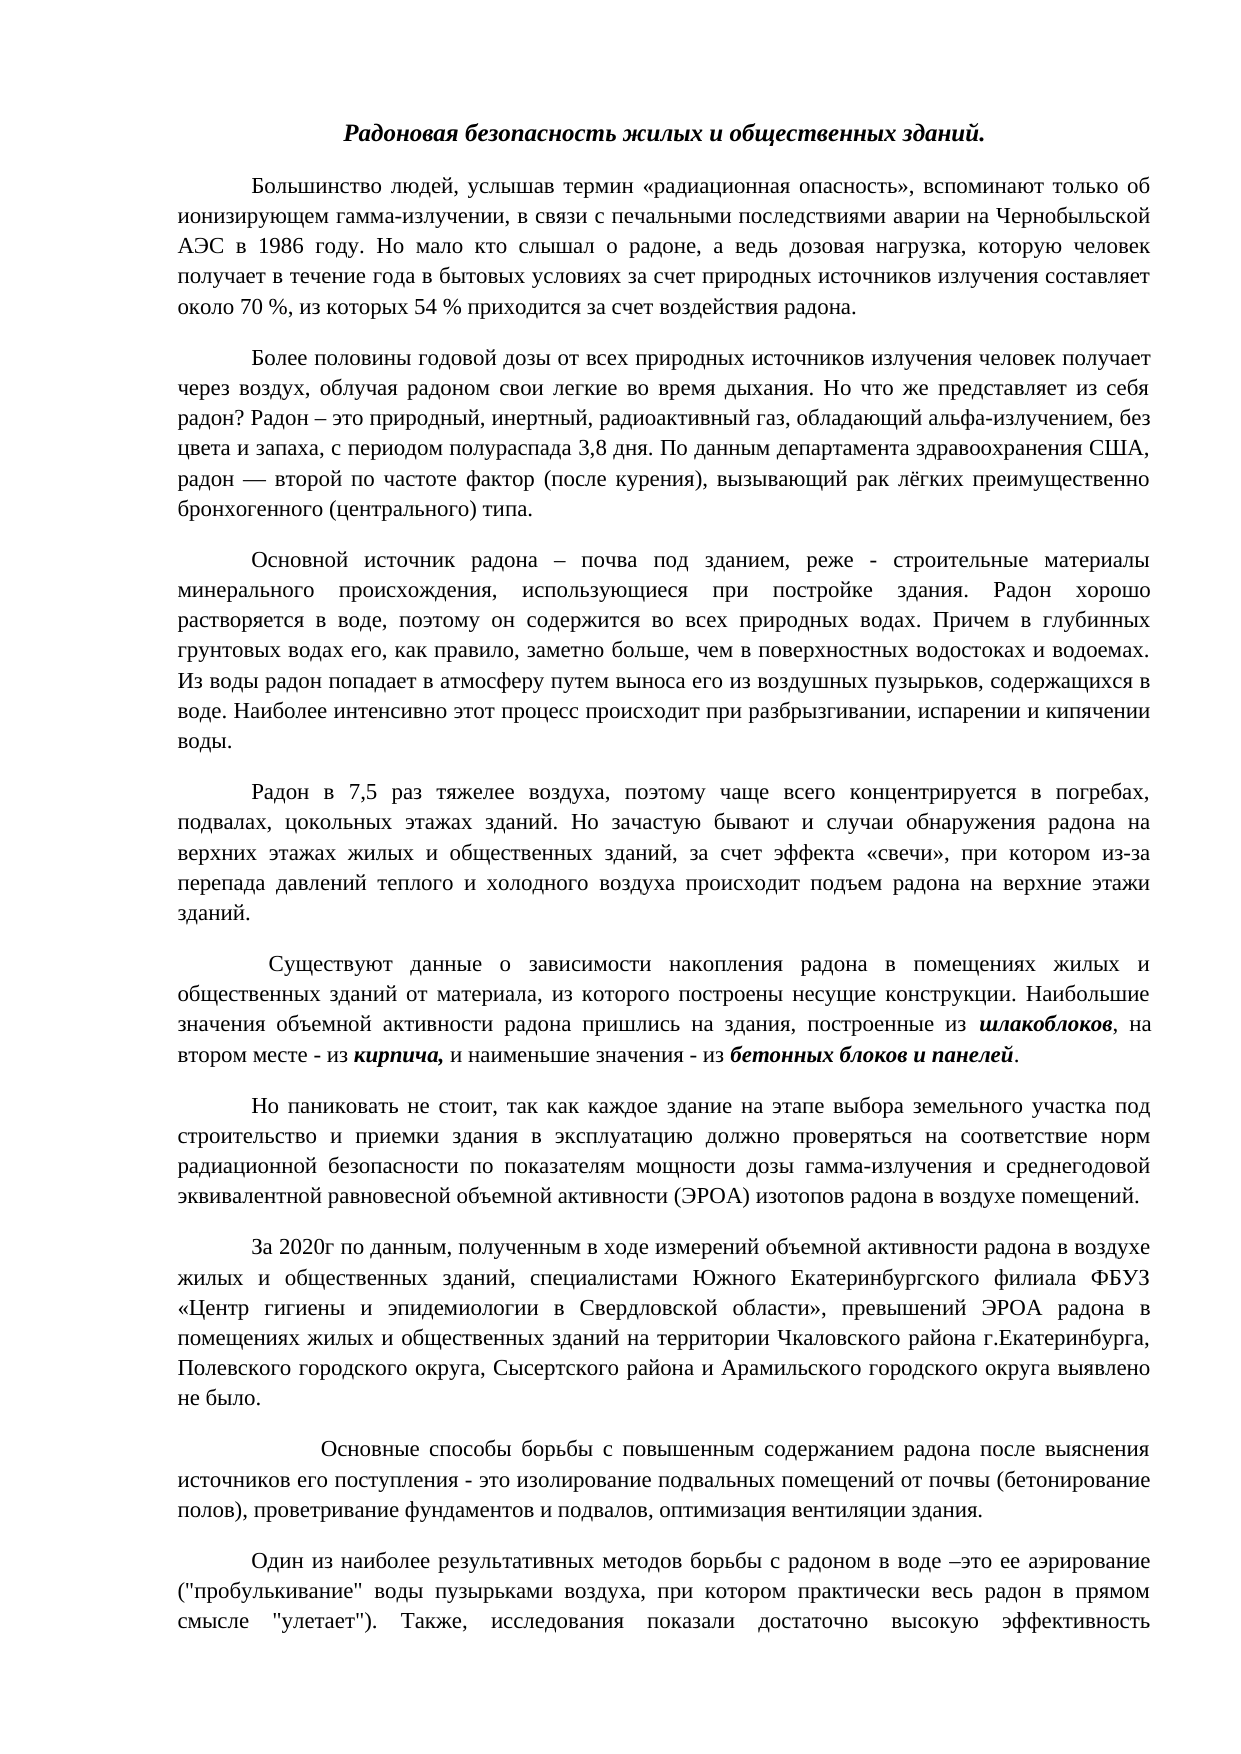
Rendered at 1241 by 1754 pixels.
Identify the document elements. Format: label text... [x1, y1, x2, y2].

text За 2020г по данным, полученным в ходе измерений объемной активности радона в воздухе жилых и общественных зданий, специалистами Южного Екатеринбургского филиала ФБУЗ «Центр гигиены и эпидемиологии в Свердловской области», превышений ЭРОА радона в помещениях жилых и общественных зданий на территории Чкаловского района г.Екатеринбурга, Полевского городского округа, Сысертского района и Арамильского городского округа выявлено не было. [177, 1233, 1152, 1411]
text Основные способы борьбы с повышенным содержанием радона после выяснения источников его поступления - это изолирование подвальных помещений от почвы (бетонирование полов), проветривание фундаментов и подвалов, оптимизация вентиляции здания. [177, 1436, 1152, 1522]
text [177, 1547, 1152, 1634]
text Более половины годовой дозы от всех природных источников излучения человек получает через воздух, облучая радоном свои легкие во время дыхания. Но что же представляет из себя радон? Радон – это природный, инертный, радиоактивный газ, обладающий альфа-излучением, без цвета и запаха, с периодом полураспада 3,8 дня. По данным департамента здравоохранения США, радон — второй по частоте фактор (после курения), вызывающий рак лёгких преимущественно бронхогенного (центрального) типа. [177, 344, 1152, 521]
text Основной источник радона – почва под зданием, реже - строительные материалы минерального происхождения, использующиеся при постройке здания. Радон хорошо растворяется в воде, поэтому он содержится во всех природных водах. Причем в глубинных грунтовых водах его, как правило, заметно больше, чем в поверхностных водостоках и водоемах. Из воды радон попадает в атмосферу путем выноса его из воздушных пузырьков, содержащихся в воде. Наиболее интенсивно этот процесс происходит при разбрызгивании, испарении и кипячении воды. [177, 546, 1152, 753]
text Существуют данные о зависимости накопления радона в помещениях жилых и общественных зданий от материала, из которого построены несущие конструкции. Наибольшие значения объемной активности радона пришлись на здания, построенные из шлакоблоков, на втором месте - из кирпича, и наименьшие значения - из бетонных блоков и панелей. [177, 950, 1152, 1067]
text Но паниковать не стоит, так как каждое здание на этапе выбора земельного участка под строительство и приемки здания в эксплуатацию должно проверяться на соответствие норм радиационной безопасности по показателям мощности дозы гамма-излучения и среднегодовой эквивалентной равновесной объемной активности (ЭРОА) изотопов радона в воздухе помещений. [177, 1092, 1152, 1209]
text Радон в 7,5 раз тяжелее воздуха, поэтому чаще всего концентрируется в погребах, подвалах, цокольных этажах зданий. Но зачастую бывают и случаи обнаружения радона на верхних этажах жилых и общественных зданий, за счет эффекта «свечи», при котором из-за перепада давлений теплого и холодного воздуха происходит подъем радона на верхние этажи зданий. [177, 778, 1152, 925]
text Радоновая безопасность жилых и общественных зданий. [177, 118, 1152, 147]
text Большинство людей, услышав термин «радиационная опасность», вспоминают только об ионизирующем гамма-излучении, в связи с печальными последствиями аварии на Чернобыльской АЭС в 1986 году. Но мало кто слышал о радоне, а ведь дозовая нагрузка, которую человек получает в течение года в бытовых условиях за счет природных источников излучения составляет около 70 %, из которых 54 % приходится за счет воздействия радона. [177, 172, 1152, 319]
